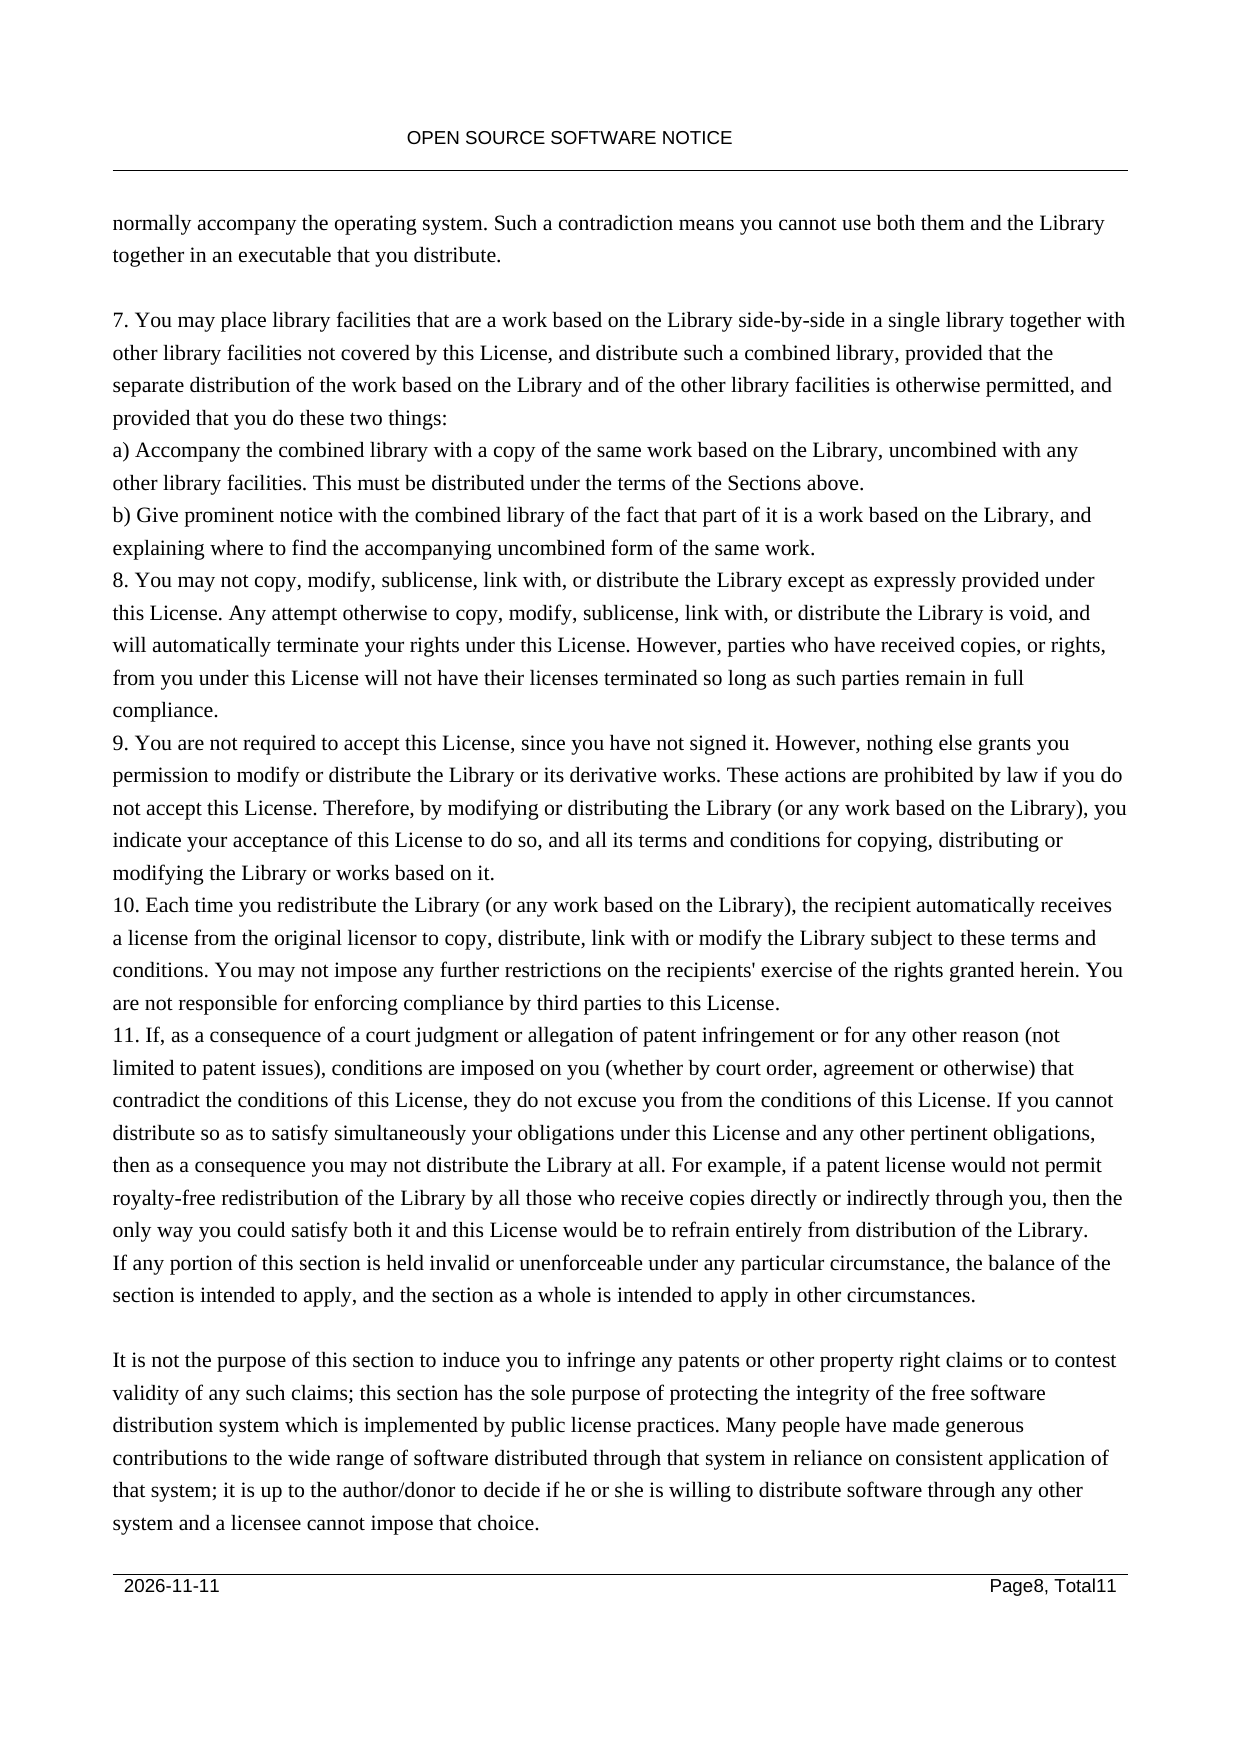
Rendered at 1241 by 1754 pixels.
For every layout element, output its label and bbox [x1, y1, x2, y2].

text [112, 206, 1128, 1539]
